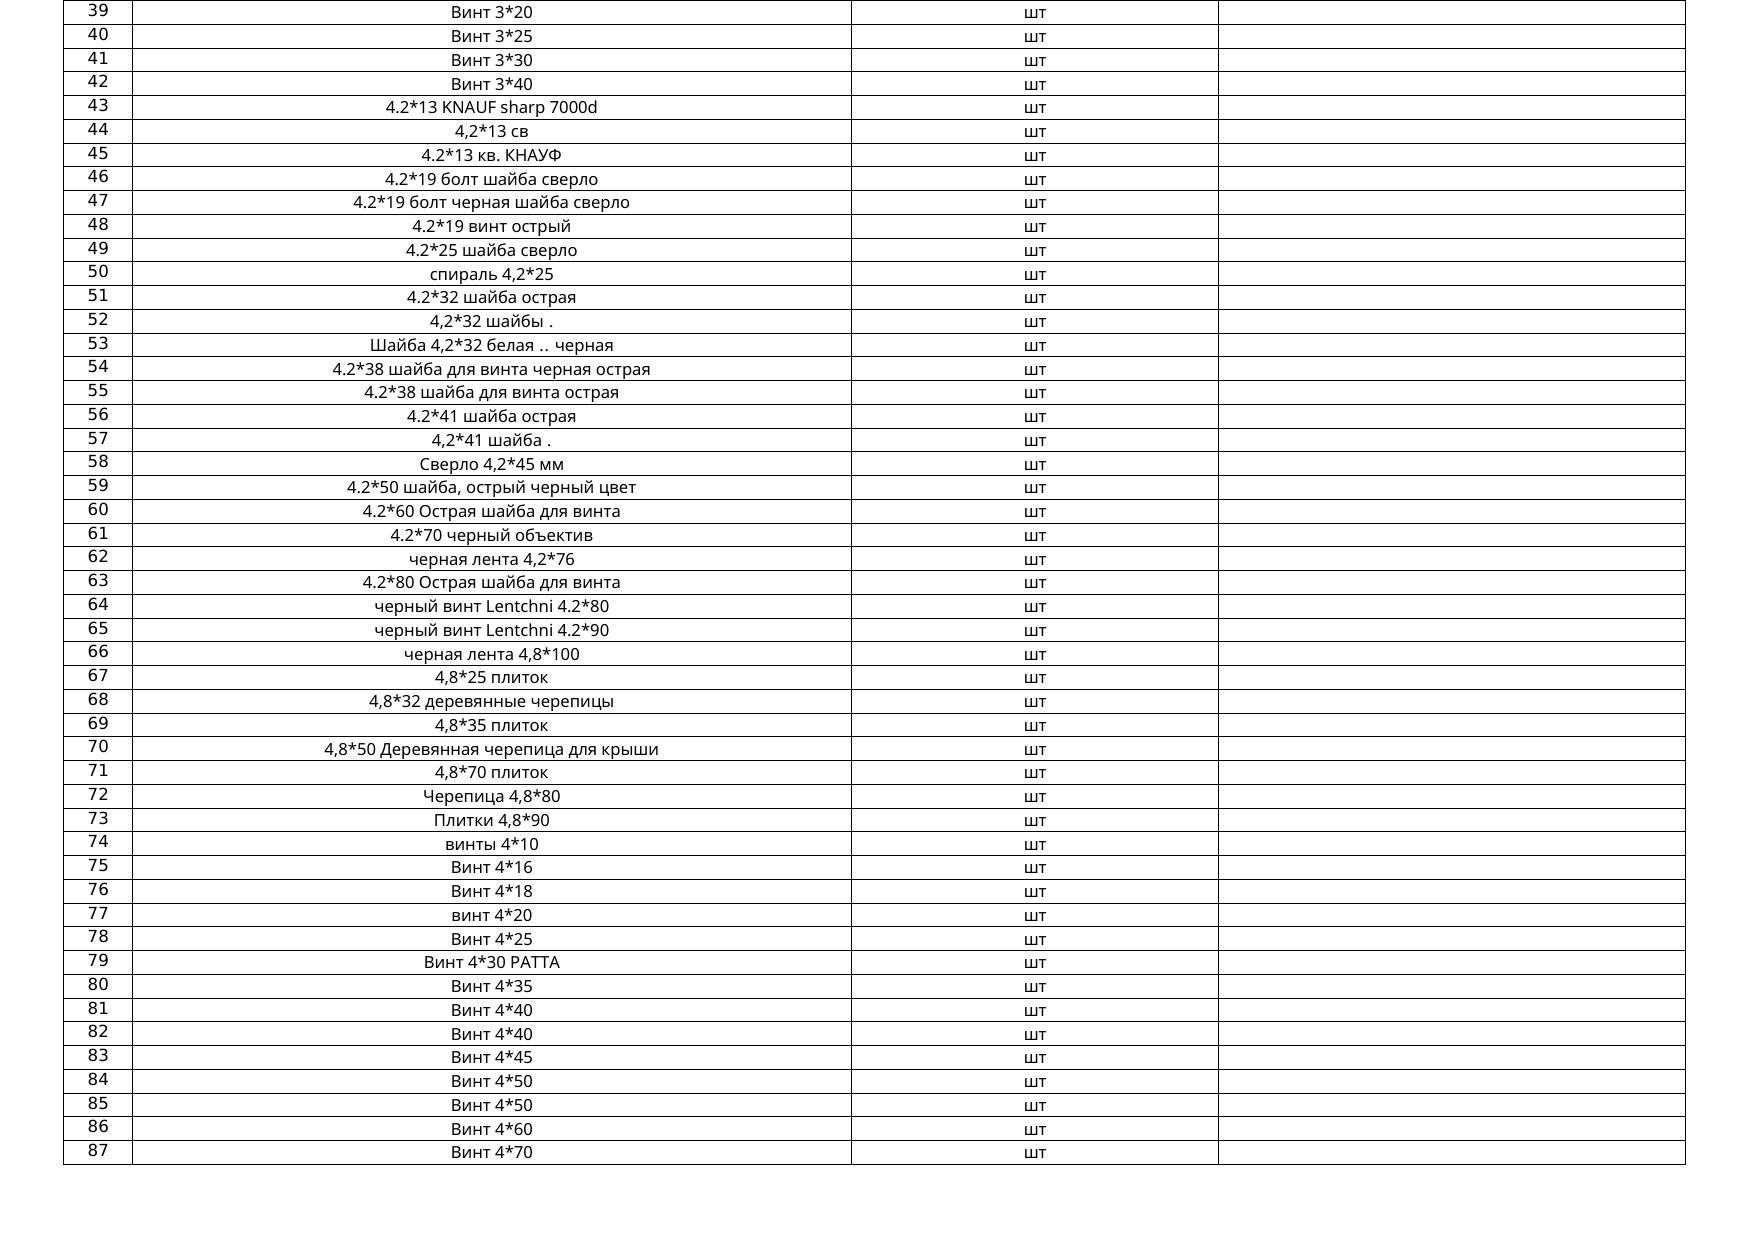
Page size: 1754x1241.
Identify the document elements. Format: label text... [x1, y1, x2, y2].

table_cell [1219, 25, 1685, 47]
table_cell [1219, 975, 1685, 997]
table_cell 58 [64, 452, 132, 475]
table_cell [1219, 1070, 1685, 1092]
table_cell Винт 3*40 [133, 72, 851, 95]
table_cell шт [852, 476, 1218, 499]
table_cell [1219, 714, 1685, 736]
table_cell 4.2*13 кв. КНАУФ [133, 144, 851, 166]
table_cell [1219, 737, 1685, 760]
table_cell 59 [64, 476, 132, 499]
table_cell Винт 4*16 [133, 856, 851, 879]
table_cell 4.2*19 болт шайба сверло [133, 167, 851, 190]
table_cell шт [852, 571, 1218, 594]
table_cell шт [852, 856, 1218, 879]
table_cell 82 [64, 1022, 132, 1045]
table_cell 80 [64, 975, 132, 997]
table_cell черный винт Lentchni 4.2*80 [133, 595, 851, 617]
table_cell шт [852, 262, 1218, 285]
table_cell 75 [64, 856, 132, 879]
table_cell 4.2*50 шайба, острый черный цвет [133, 476, 851, 499]
table_cell 4,2*32 шайбы . [133, 310, 851, 332]
table_cell [1219, 832, 1685, 855]
table_cell шт [852, 904, 1218, 926]
table_cell 56 [64, 405, 132, 427]
table_cell [1219, 642, 1685, 665]
table_cell [1219, 999, 1685, 1021]
table_cell шт [852, 191, 1218, 214]
table_cell шт [852, 72, 1218, 95]
table_cell 84 [64, 1070, 132, 1092]
table_cell черный винт Lentchni 4.2*90 [133, 619, 851, 641]
table_cell [1219, 1022, 1685, 1045]
table_cell [1219, 904, 1685, 926]
table_cell 4.2*70 черный объектив [133, 524, 851, 546]
table_cell [1219, 334, 1685, 356]
table_cell 4,8*25 плиток [133, 666, 851, 689]
table_cell шт [852, 832, 1218, 855]
table_cell [1219, 286, 1685, 309]
table_cell 85 [64, 1094, 132, 1116]
table_cell 79 [64, 951, 132, 974]
table_cell шт [852, 524, 1218, 546]
table_cell [1219, 215, 1685, 237]
table_cell [1219, 405, 1685, 427]
table_cell 83 [64, 1046, 132, 1069]
table_cell [1219, 927, 1685, 950]
table_cell 53 [64, 334, 132, 356]
table_cell 66 [64, 642, 132, 665]
table_cell [1219, 381, 1685, 404]
table_cell шт [852, 357, 1218, 380]
table_cell 39 [64, 1, 132, 24]
table_cell спираль 4,2*25 [133, 262, 851, 285]
table_cell 70 [64, 737, 132, 760]
table_cell [1219, 571, 1685, 594]
table_cell 47 [64, 191, 132, 214]
table_cell [1219, 619, 1685, 641]
table_cell шт [852, 381, 1218, 404]
table_cell 63 [64, 571, 132, 594]
table_cell Шайба 4,2*32 белая .. черная [133, 334, 851, 356]
table_cell Винт 4*50 [133, 1094, 851, 1116]
table_cell [1219, 666, 1685, 689]
table_cell 76 [64, 880, 132, 902]
table_cell [1219, 785, 1685, 807]
table_cell шт [852, 595, 1218, 617]
table_cell [1219, 880, 1685, 902]
table_cell 40 [64, 25, 132, 47]
table_cell 78 [64, 927, 132, 950]
table_cell шт [852, 951, 1218, 974]
table_cell 87 [64, 1141, 132, 1164]
table_cell шт [852, 690, 1218, 712]
table_cell 4,2*41 шайба . [133, 429, 851, 451]
table_cell Винт 4*35 [133, 975, 851, 997]
table_cell [1219, 144, 1685, 166]
table_cell 4.2*13 KNAUF sharp 7000d [133, 96, 851, 119]
table_cell [1219, 72, 1685, 95]
table_cell шт [852, 1094, 1218, 1116]
table_cell 57 [64, 429, 132, 451]
table_cell [1219, 167, 1685, 190]
table_cell [1219, 1046, 1685, 1069]
table_cell Черепица 4,8*80 [133, 785, 851, 807]
table_cell 51 [64, 286, 132, 309]
table_cell шт [852, 49, 1218, 71]
table_cell [1219, 595, 1685, 617]
table_cell 73 [64, 809, 132, 831]
table_cell шт [852, 785, 1218, 807]
table_cell 86 [64, 1117, 132, 1140]
table_cell 52 [64, 310, 132, 332]
table_cell 60 [64, 500, 132, 522]
table_cell Винт 4*30 PATTA [133, 951, 851, 974]
table_cell 44 [64, 120, 132, 142]
table_cell 74 [64, 832, 132, 855]
table_cell 41 [64, 49, 132, 71]
table_cell 4.2*41 шайба острая [133, 405, 851, 427]
table_cell 68 [64, 690, 132, 712]
table_cell 55 [64, 381, 132, 404]
table_cell [1219, 191, 1685, 214]
table_cell шт [852, 927, 1218, 950]
table_cell шт [852, 25, 1218, 47]
table_cell [1219, 476, 1685, 499]
table_cell Винт 4*70 [133, 1141, 851, 1164]
table_cell 4,8*35 плиток [133, 714, 851, 736]
table_cell 61 [64, 524, 132, 546]
table_cell шт [852, 1022, 1218, 1045]
table_cell шт [852, 215, 1218, 237]
table_cell шт [852, 144, 1218, 166]
table_cell Винт 3*30 [133, 49, 851, 71]
table_cell [1219, 262, 1685, 285]
table_cell 43 [64, 96, 132, 119]
table_cell шт [852, 975, 1218, 997]
table_cell 71 [64, 761, 132, 784]
table_cell Винт 3*25 [133, 25, 851, 47]
table_cell 48 [64, 215, 132, 237]
table_cell 4.2*19 болт черная шайба сверло [133, 191, 851, 214]
table_cell 62 [64, 547, 132, 570]
table_cell Винт 4*40 [133, 1022, 851, 1045]
table_cell шт [852, 880, 1218, 902]
table_cell 4,8*50 Деревянная черепица для крыши [133, 737, 851, 760]
table_cell шт [852, 167, 1218, 190]
table_cell 46 [64, 167, 132, 190]
table_cell [1219, 809, 1685, 831]
table_cell [1219, 761, 1685, 784]
table_cell шт [852, 619, 1218, 641]
table_cell винты 4*10 [133, 832, 851, 855]
table_cell Плитки 4,8*90 [133, 809, 851, 831]
table_cell Винт 4*50 [133, 1070, 851, 1092]
table_cell [1219, 856, 1685, 879]
table_cell [1219, 452, 1685, 475]
table_cell 45 [64, 144, 132, 166]
table_cell [1219, 1094, 1685, 1116]
table_cell шт [852, 286, 1218, 309]
table_cell 49 [64, 239, 132, 261]
table_cell шт [852, 1117, 1218, 1140]
table_cell 4.2*19 винт острый [133, 215, 851, 237]
table_cell шт [852, 642, 1218, 665]
table_cell шт [852, 429, 1218, 451]
table_cell шт [852, 737, 1218, 760]
table_cell шт [852, 547, 1218, 570]
table_cell [1219, 547, 1685, 570]
table_cell шт [852, 666, 1218, 689]
table_cell 42 [64, 72, 132, 95]
table_cell 4,2*13 св [133, 120, 851, 142]
table_cell шт [852, 239, 1218, 261]
table_cell Винт 4*40 [133, 999, 851, 1021]
table_cell 64 [64, 595, 132, 617]
table_cell 81 [64, 999, 132, 1021]
table_cell Винт 3*20 [133, 1, 851, 24]
table_cell шт [852, 500, 1218, 522]
table_cell винт 4*20 [133, 904, 851, 926]
table_cell 65 [64, 619, 132, 641]
table_cell [1219, 96, 1685, 119]
table_cell 50 [64, 262, 132, 285]
table_cell шт [852, 452, 1218, 475]
table_cell шт [852, 310, 1218, 332]
table_cell шт [852, 96, 1218, 119]
table_cell Винт 4*25 [133, 927, 851, 950]
table_cell Винт 4*45 [133, 1046, 851, 1069]
table_cell 4,8*32 деревянные черепицы [133, 690, 851, 712]
table_cell [1219, 1, 1685, 24]
table_cell черная лента 4,2*76 [133, 547, 851, 570]
table_cell [1219, 951, 1685, 974]
table_cell шт [852, 1070, 1218, 1092]
table_cell [1219, 690, 1685, 712]
table_cell шт [852, 761, 1218, 784]
table_cell 4.2*38 шайба для винта острая [133, 381, 851, 404]
table_cell шт [852, 809, 1218, 831]
table_cell [1219, 357, 1685, 380]
table_cell шт [852, 120, 1218, 142]
table_cell шт [852, 1, 1218, 24]
table_cell [1219, 1117, 1685, 1140]
table_cell [1219, 49, 1685, 71]
table_cell 4.2*32 шайба острая [133, 286, 851, 309]
table_cell [1219, 524, 1685, 546]
table_cell шт [852, 999, 1218, 1021]
table_cell [1219, 310, 1685, 332]
table_cell 4.2*38 шайба для винта черная острая [133, 357, 851, 380]
table_cell Винт 4*18 [133, 880, 851, 902]
table_cell 4.2*60 Острая шайба для винта [133, 500, 851, 522]
table_cell [1219, 239, 1685, 261]
table_cell 67 [64, 666, 132, 689]
table_cell черная лента 4,8*100 [133, 642, 851, 665]
table_cell 4.2*25 шайба сверло [133, 239, 851, 261]
table_cell 4.2*80 Острая шайба для винта [133, 571, 851, 594]
table_cell шт [852, 1046, 1218, 1069]
table_cell [1219, 500, 1685, 522]
table_cell 72 [64, 785, 132, 807]
table_cell Сверло 4,2*45 мм [133, 452, 851, 475]
table_cell шт [852, 405, 1218, 427]
table_cell 4,8*70 плиток [133, 761, 851, 784]
table_cell 54 [64, 357, 132, 380]
table_cell шт [852, 714, 1218, 736]
table_cell [1219, 120, 1685, 142]
table_cell шт [852, 334, 1218, 356]
table_cell [1219, 1141, 1685, 1164]
table_cell Винт 4*60 [133, 1117, 851, 1140]
table_cell 77 [64, 904, 132, 926]
table_cell [1219, 429, 1685, 451]
table_cell шт [852, 1141, 1218, 1164]
table_cell 69 [64, 714, 132, 736]
